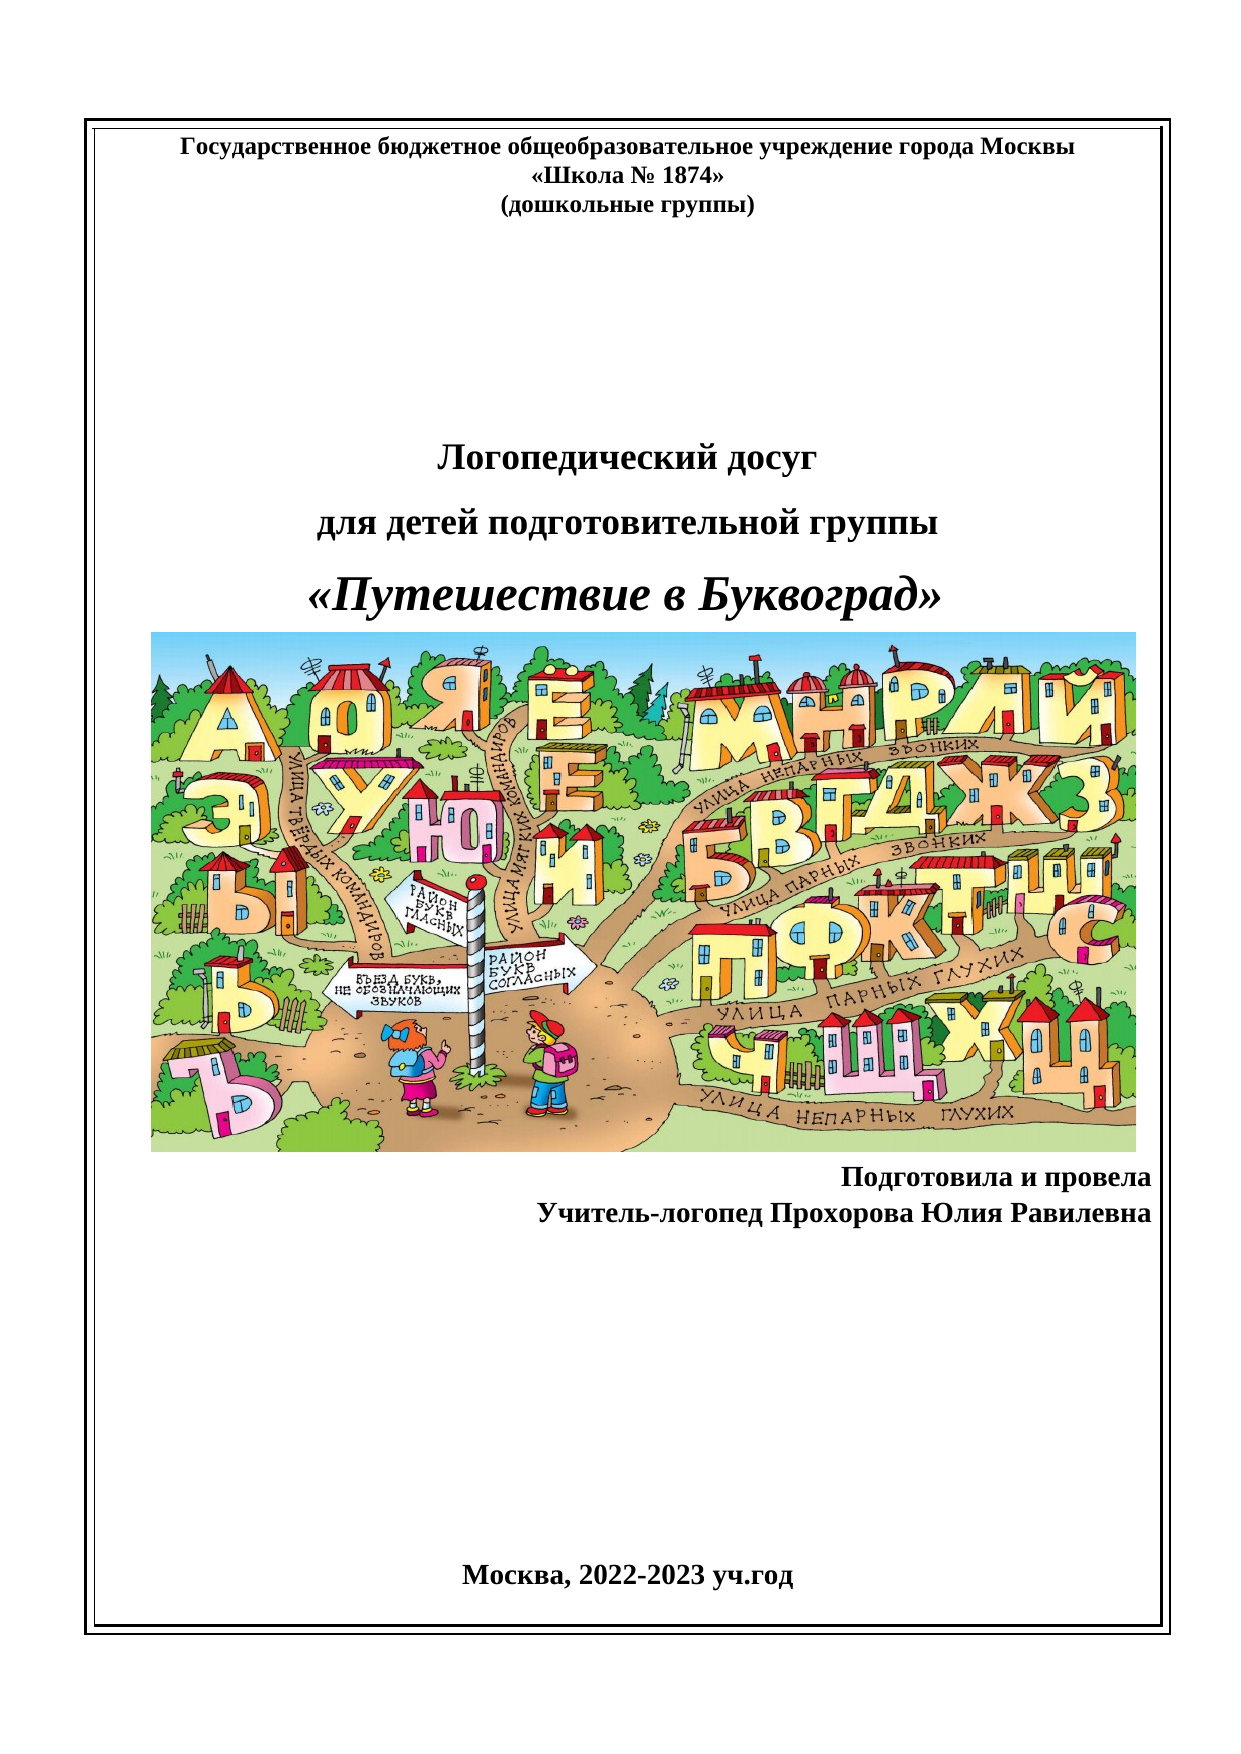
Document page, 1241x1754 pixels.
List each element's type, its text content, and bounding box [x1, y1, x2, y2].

text для детей подготовительной группы [95, 486, 1160, 542]
text «Путешествие в Буквоград» [95, 551, 1160, 622]
text Подготовила и провела [95, 1146, 1160, 1182]
text «Школа № 1874» [103, 160, 1152, 189]
picture [151, 632, 1137, 1153]
text Учитель-логопед Прохорова Юлия Равилевна [95, 1182, 1160, 1229]
text Логопедический досуг [95, 422, 1160, 478]
text Москва, 2022-2023 уч.год [95, 1544, 1160, 1591]
text (дошкольные группы) [103, 189, 1152, 217]
text Государственное бюджетное общеобразовательное учреждение города Москвы [87, 121, 1169, 160]
